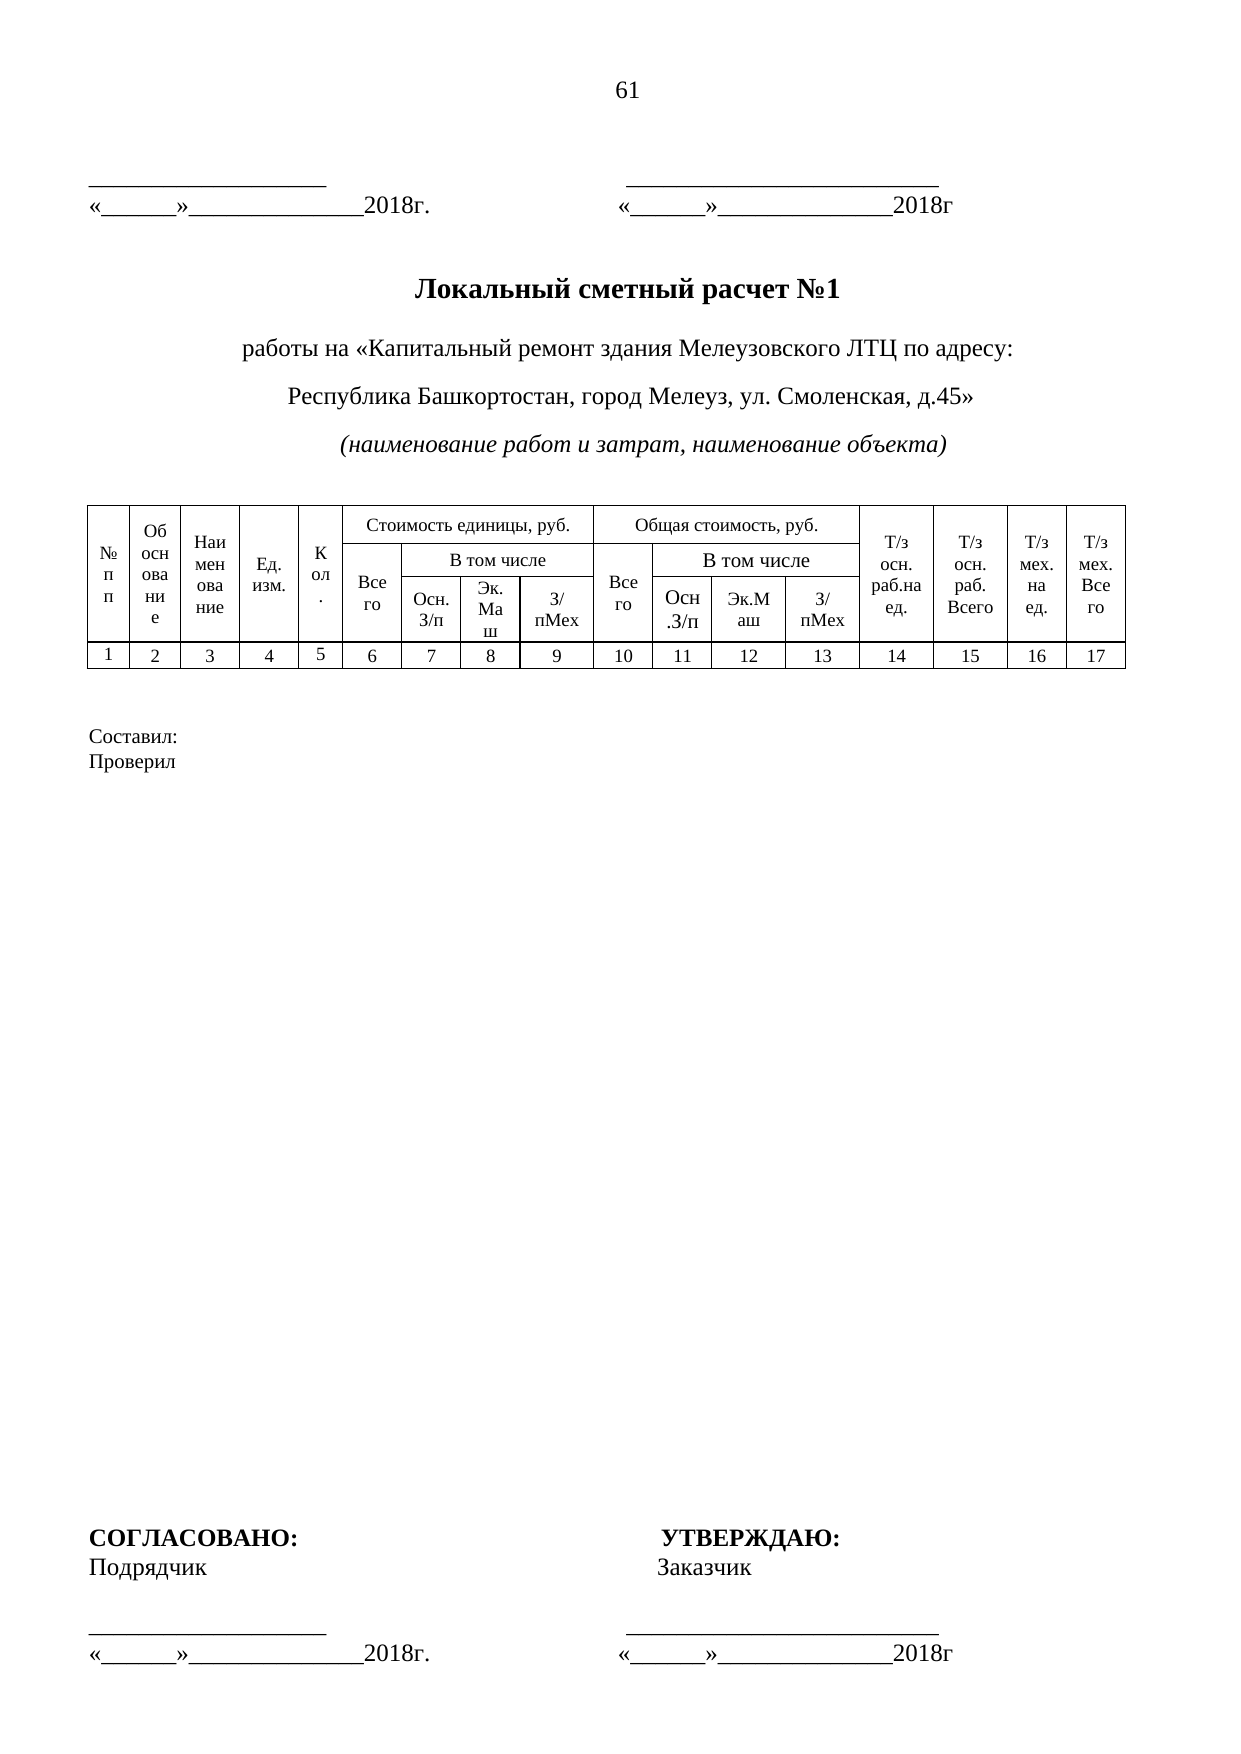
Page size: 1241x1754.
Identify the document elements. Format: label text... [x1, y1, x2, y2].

table_cell 4 [240, 643, 298, 668]
table_cell 3 [181, 643, 239, 668]
text Республика Башкортостан, город Мелеуз, ул. Смоленская, д.45» [89, 381, 1167, 410]
table_header Стоимость единицы, руб. [343, 506, 593, 543]
text СОГЛАСОВАНО: УТВЕРЖДАЮ: [89, 1523, 1167, 1552]
table_header Наименование [181, 506, 239, 641]
text Проверил [89, 748, 1166, 773]
table_header Т/з осн. раб. Всего [934, 506, 1007, 641]
table_cell Всего [343, 544, 401, 641]
text Подрядчик Заказчик [89, 1552, 1167, 1580]
table_cell 17 [1067, 643, 1125, 668]
table_cell 7 [402, 643, 460, 668]
table_cell 5 [299, 643, 342, 668]
table_cell 6 [343, 643, 401, 668]
text ___________________ _________________________ [89, 161, 1167, 190]
table_cell Осн.З/п [402, 577, 460, 641]
table_cell 16 [1008, 643, 1066, 668]
table_cell 11 [653, 643, 711, 668]
table_cell 10 [594, 643, 652, 668]
table_cell В том числе [653, 544, 859, 576]
table_header Т/з мех. на ед. [1008, 506, 1066, 641]
text ___________________ _________________________ [89, 1609, 1167, 1638]
table_header Кол. [299, 506, 342, 641]
table_cell В том числе [402, 544, 593, 576]
table_header Общая стоимость, руб. [594, 506, 859, 543]
text Составил: [89, 723, 1166, 748]
table_cell Осн.З/п [653, 577, 711, 641]
table_header Т/з мех. Всего [1067, 506, 1125, 641]
table_cell 12 [712, 643, 785, 668]
table_cell 1 [88, 643, 129, 668]
table_cell 15 [934, 643, 1007, 668]
table_cell З/пМех [786, 577, 859, 641]
text «______»______________2018г. «______»______________2018г [89, 1638, 1167, 1667]
table_cell Всего [594, 544, 652, 641]
text (наименование работ и затрат, наименование объекта) [89, 429, 1167, 458]
text «______»______________2018г. «______»______________2018г [89, 190, 1167, 219]
table_cell 2 [130, 643, 180, 668]
table_cell 8 [461, 643, 519, 668]
table_cell 14 [860, 643, 933, 668]
table_cell 9 [521, 643, 593, 668]
table_cell 13 [786, 643, 859, 668]
table_header Обоснование [130, 506, 180, 641]
table_header Ед. изм. [240, 506, 298, 641]
table_header Т/з осн. раб.на ед. [860, 506, 933, 641]
table_cell Эк.Маш [712, 577, 785, 641]
text Локальный сметный расчет №1 [89, 271, 1167, 305]
table_header № пп [88, 506, 129, 641]
table_cell Эк.Маш [461, 577, 519, 641]
text работы на «Капитальный ремонт здания Мелеузовского ЛТЦ по адресу: [89, 333, 1167, 362]
table_cell З/пМех [521, 577, 593, 641]
